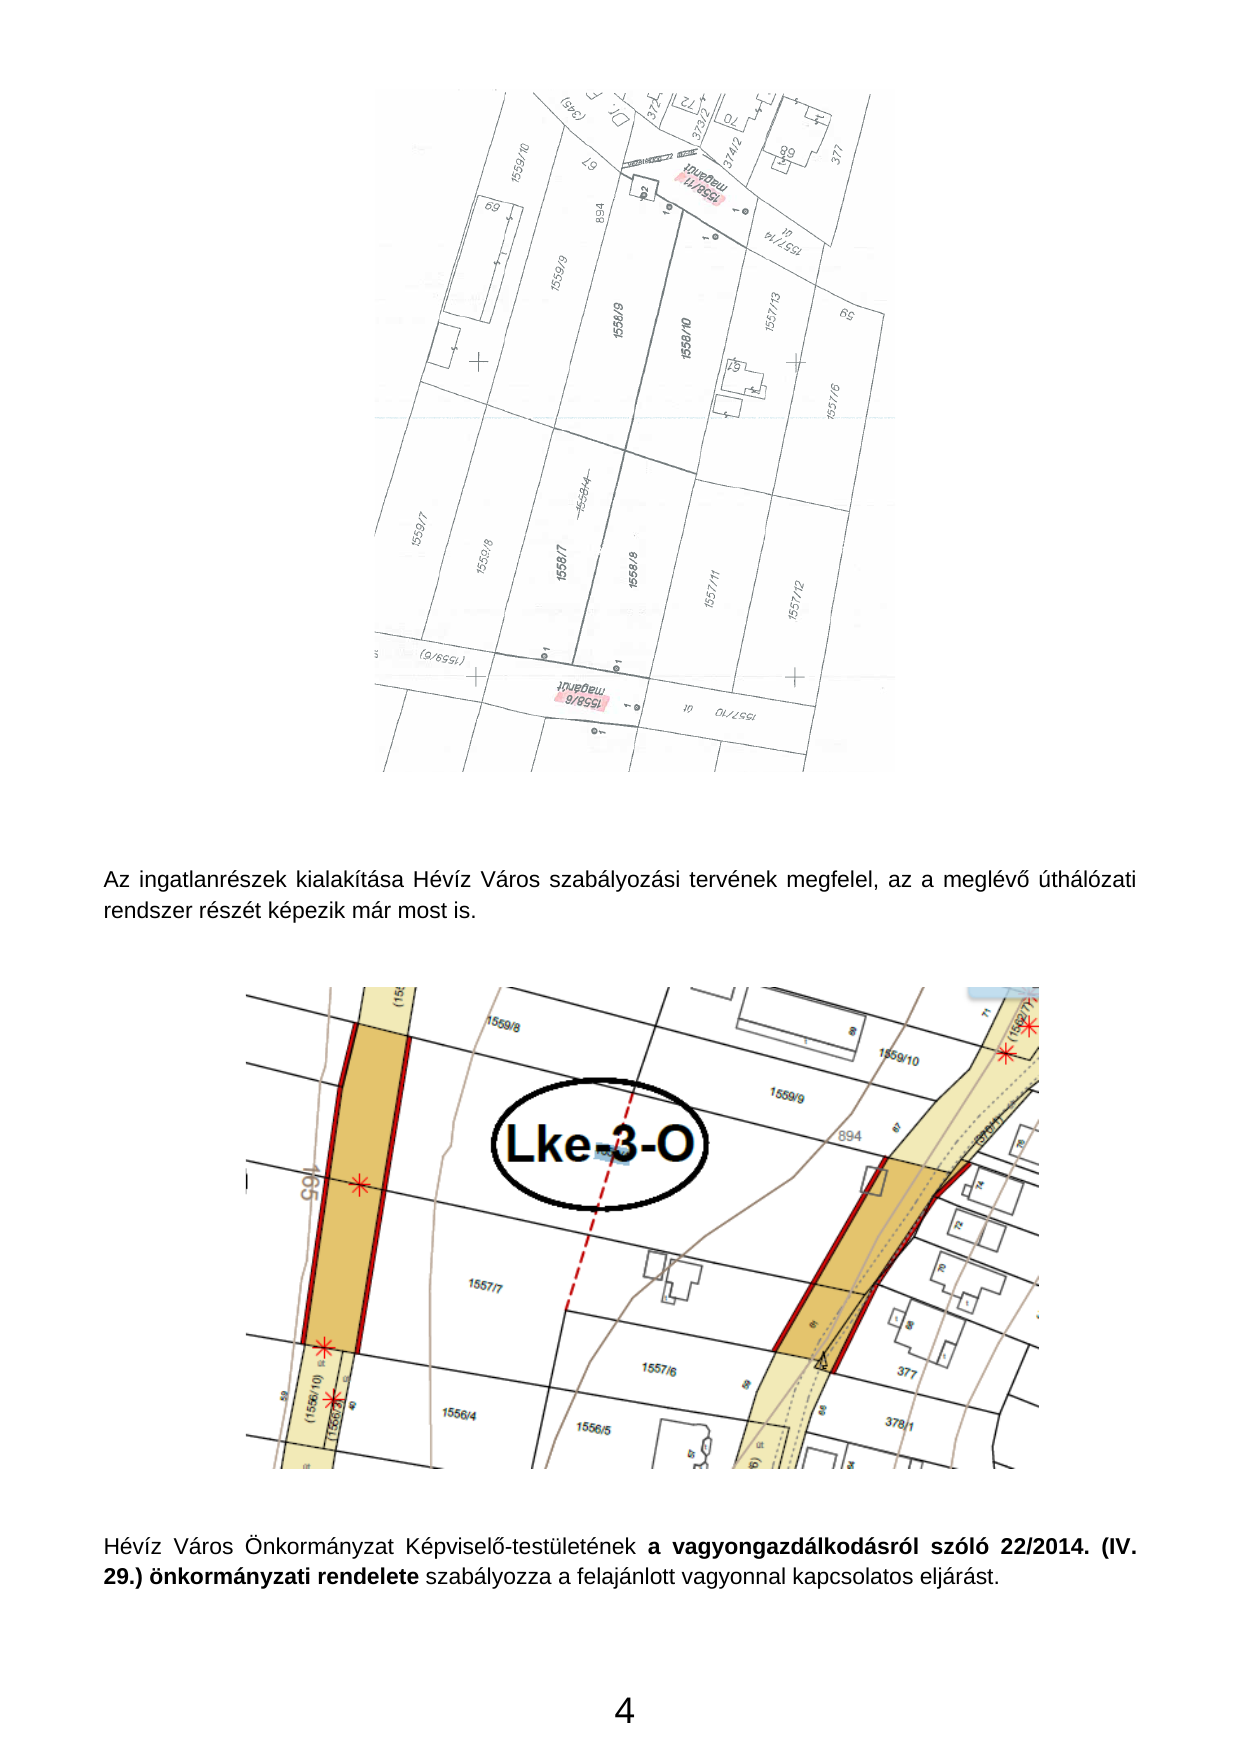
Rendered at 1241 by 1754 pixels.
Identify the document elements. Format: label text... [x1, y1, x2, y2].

text Hévíz Város Önkormányzat Képviselő-testületének a vagyongazdálkodásról szóló 22/2014. (IV. 29.) önkormányzati rendelete szabályozza a felajánlott vagyonnal kapcsolatos eljárást. [103, 1533, 1137, 1590]
text Az ingatlanrészek kialakítása Hévíz Város szabályozási tervének megfelel, az a meglévő úthálózati rendszer részét képezik már most is. [103, 866, 1137, 923]
picture [245, 987, 1039, 1469]
picture [374, 89, 896, 772]
